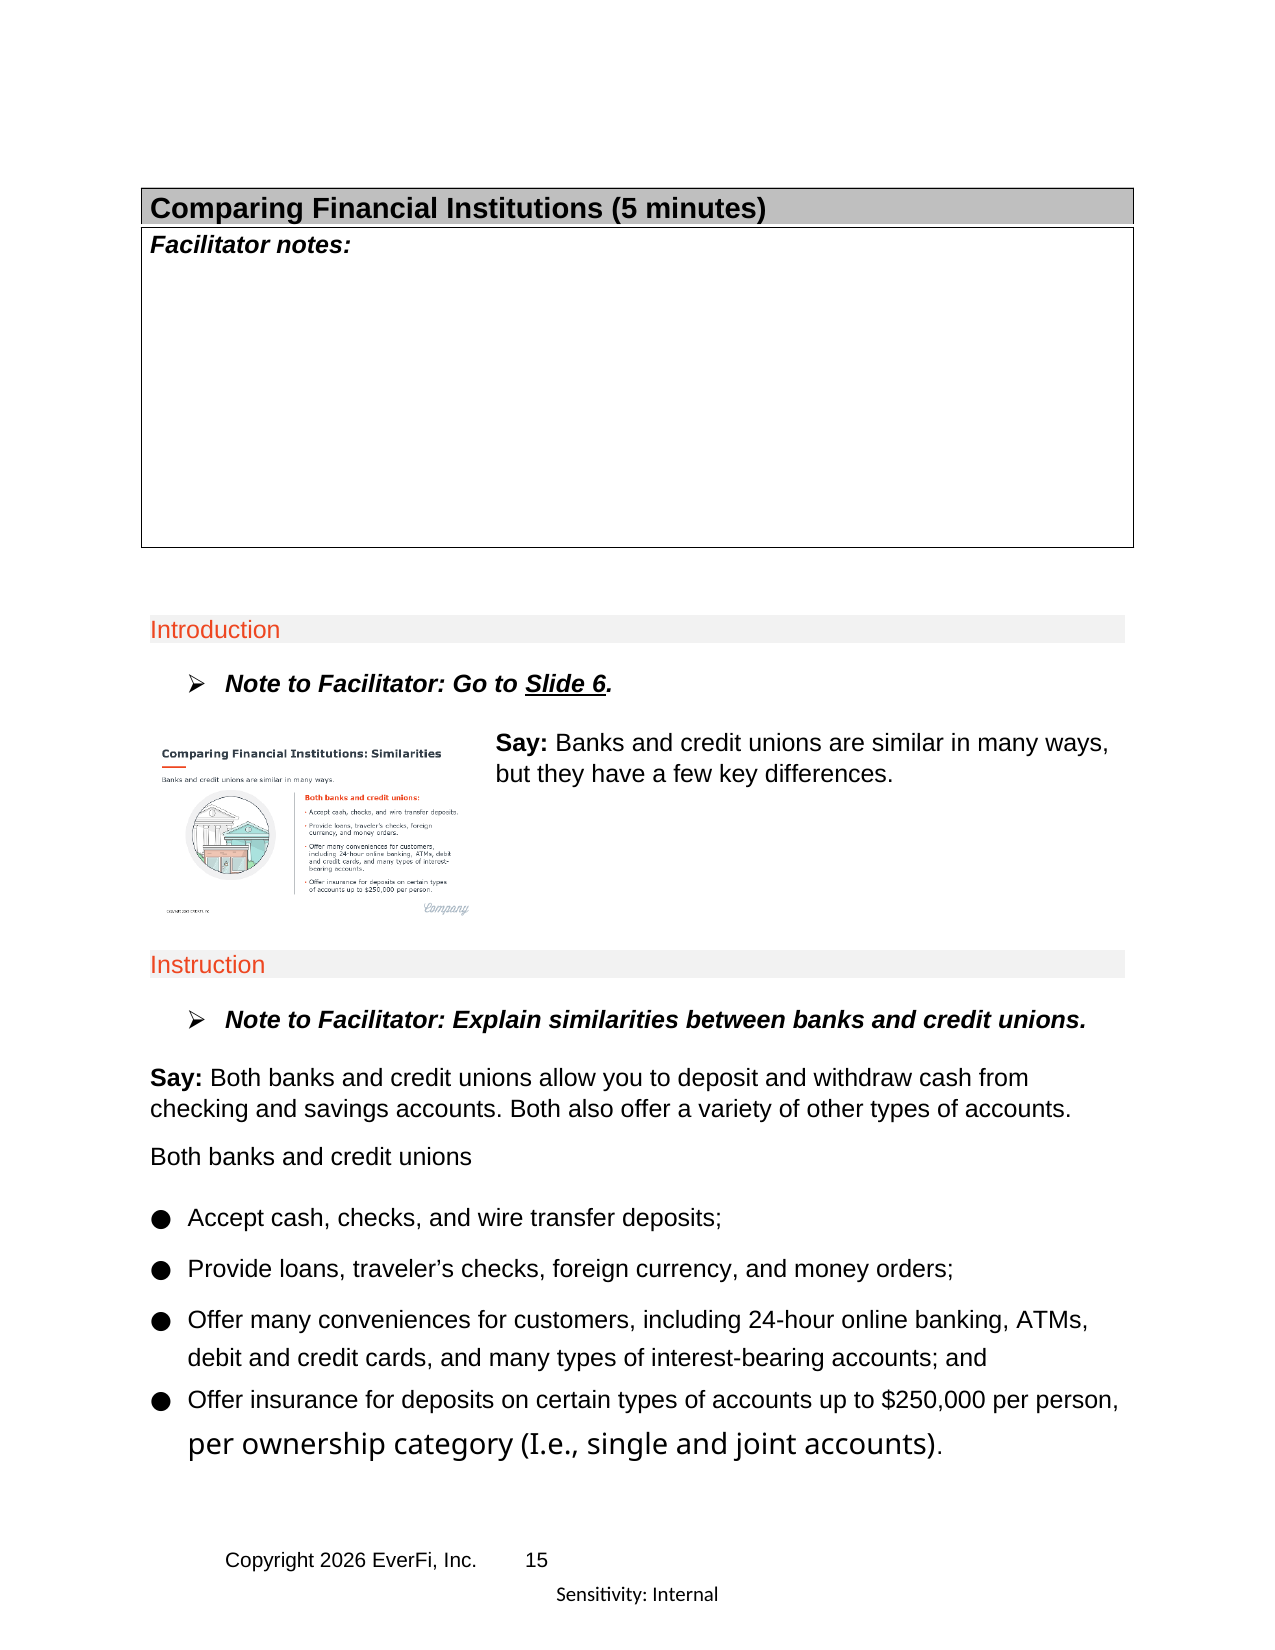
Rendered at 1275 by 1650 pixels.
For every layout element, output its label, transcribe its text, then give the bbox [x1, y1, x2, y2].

text Both banks and credit unions [150, 1142, 1125, 1171]
list Offer many conveniences for customers, including 24-hour online banking, ATMs, debit and credit cards, and many types of interest-bearing accounts; and [150, 1292, 1125, 1372]
subtitle Comparing Financial Institutions (5 minutes) [142, 189, 1133, 224]
subtitle Introduction [150, 615, 1125, 643]
text Facilitator notes: [142, 228, 1133, 259]
subtitle Instruction [150, 950, 1125, 978]
picture [149, 737, 477, 921]
list Accept cash, checks, and wire transfer deposits; [150, 1189, 1125, 1241]
list Offer insurance for deposits on certain types of accounts up to $250,000 per person, per ownership category (I.e., single and joint accounts). [150, 1372, 1125, 1463]
text Say: Both banks and credit unions allow you to deposit and withdraw cash from checking and savings accounts. Both also offer a variety of other types of accounts. [150, 1063, 1125, 1123]
list Note to Facilitator: Go to Slide 6. [187, 656, 1125, 707]
list Provide loans, traveler’s checks, foreign currency, and money orders; [150, 1241, 1125, 1292]
list Note to Facilitator: Explain similarities between banks and credit unions. [187, 991, 1125, 1042]
text Say: Banks and credit unions are similar in many ways, but they have a few key differences. [150, 728, 1125, 788]
